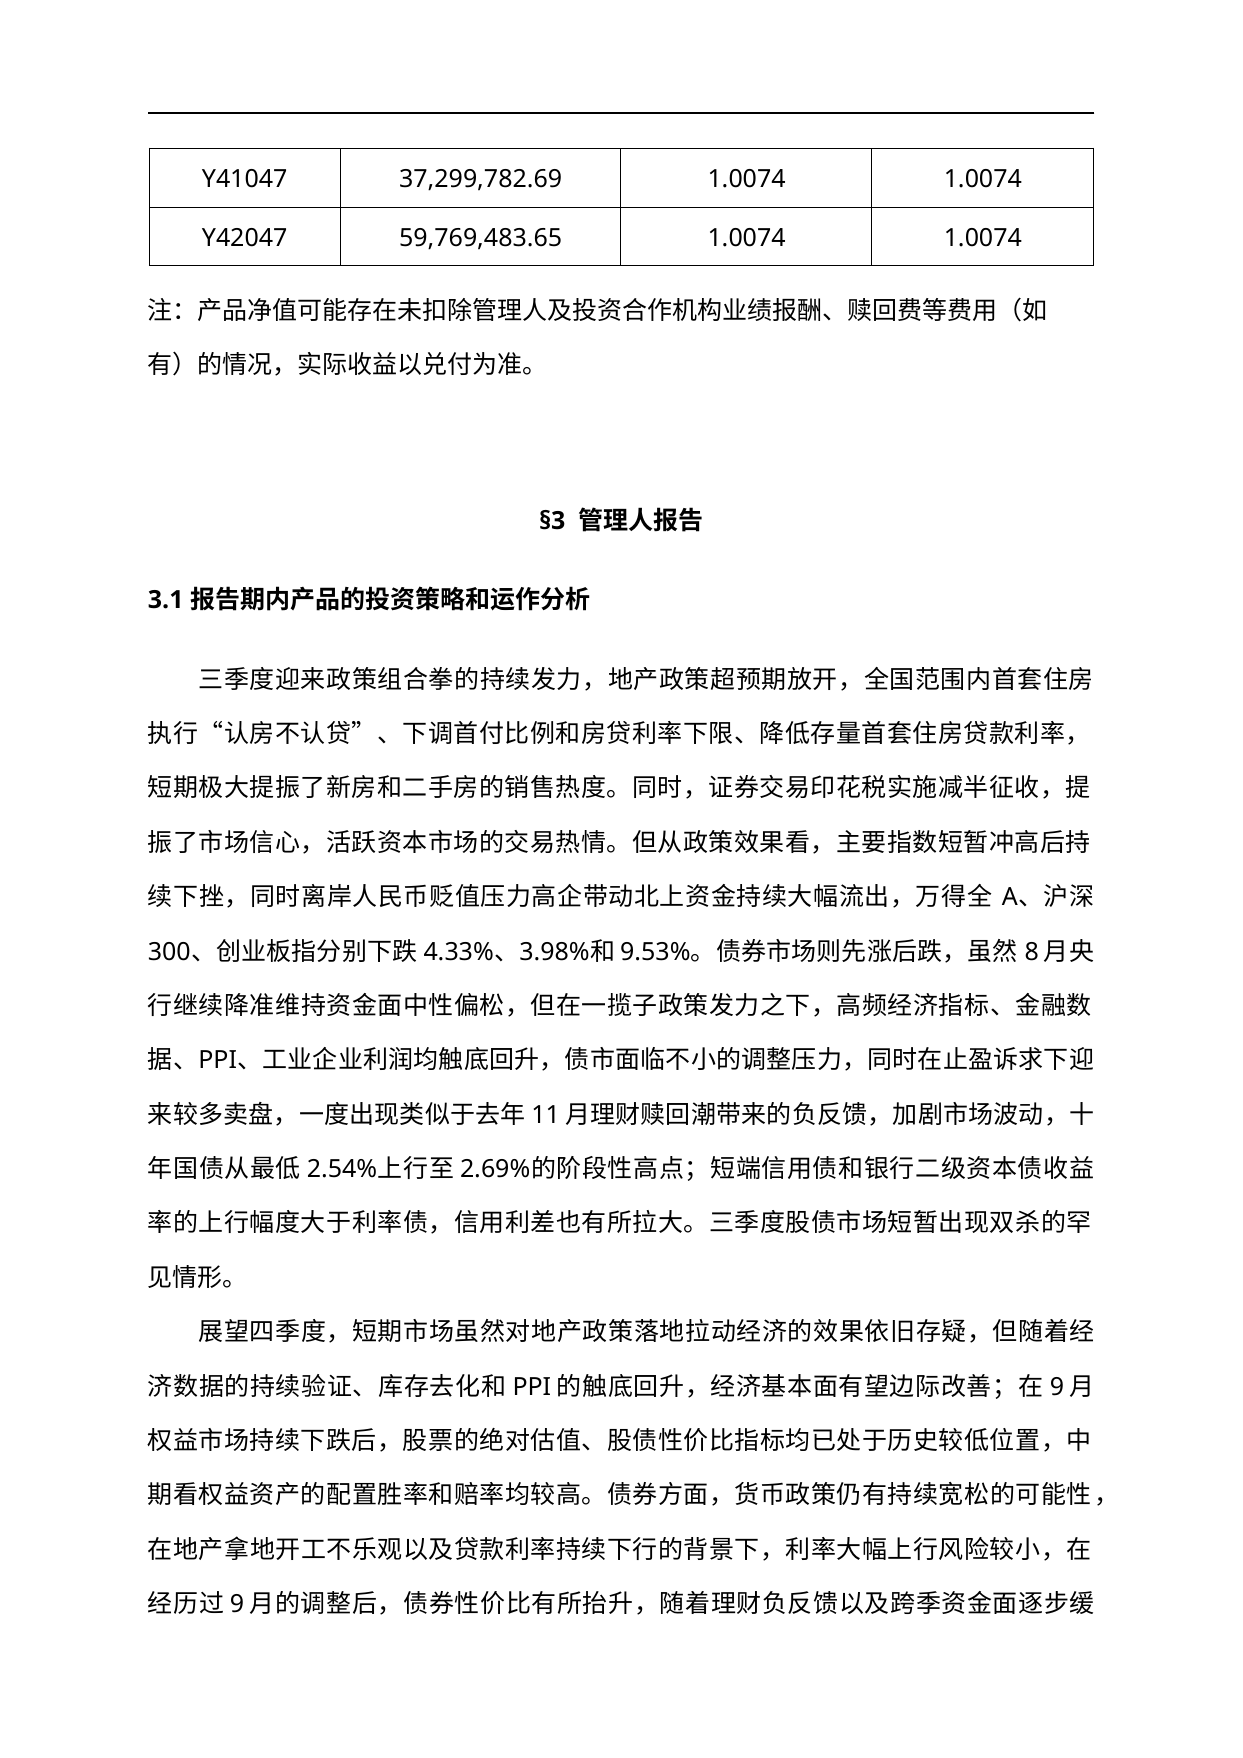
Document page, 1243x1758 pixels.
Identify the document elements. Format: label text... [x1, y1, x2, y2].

table_cell Y42047 [150, 208, 340, 265]
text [148, 659, 1094, 1620]
table_cell 1.0074 [621, 208, 871, 265]
text 3.1 报告期内产品的投资策略和运作分析 [148, 580, 1094, 616]
table_cell 59,769,483.65 [341, 208, 620, 265]
text §3 管理人报告 [148, 500, 1094, 537]
table_cell 1.0074 [872, 208, 1093, 265]
table_cell 1.0074 [621, 149, 871, 207]
table_cell Y41047 [150, 149, 340, 207]
text 注：产品净值可能存在未扣除管理人及投资合作机构业绩报酬、赎回费等费用（如有）的情况，实际收益以兑付为准。 [148, 291, 1094, 381]
table_cell 1.0074 [872, 149, 1093, 207]
table_cell 37,299,782.69 [341, 149, 620, 207]
